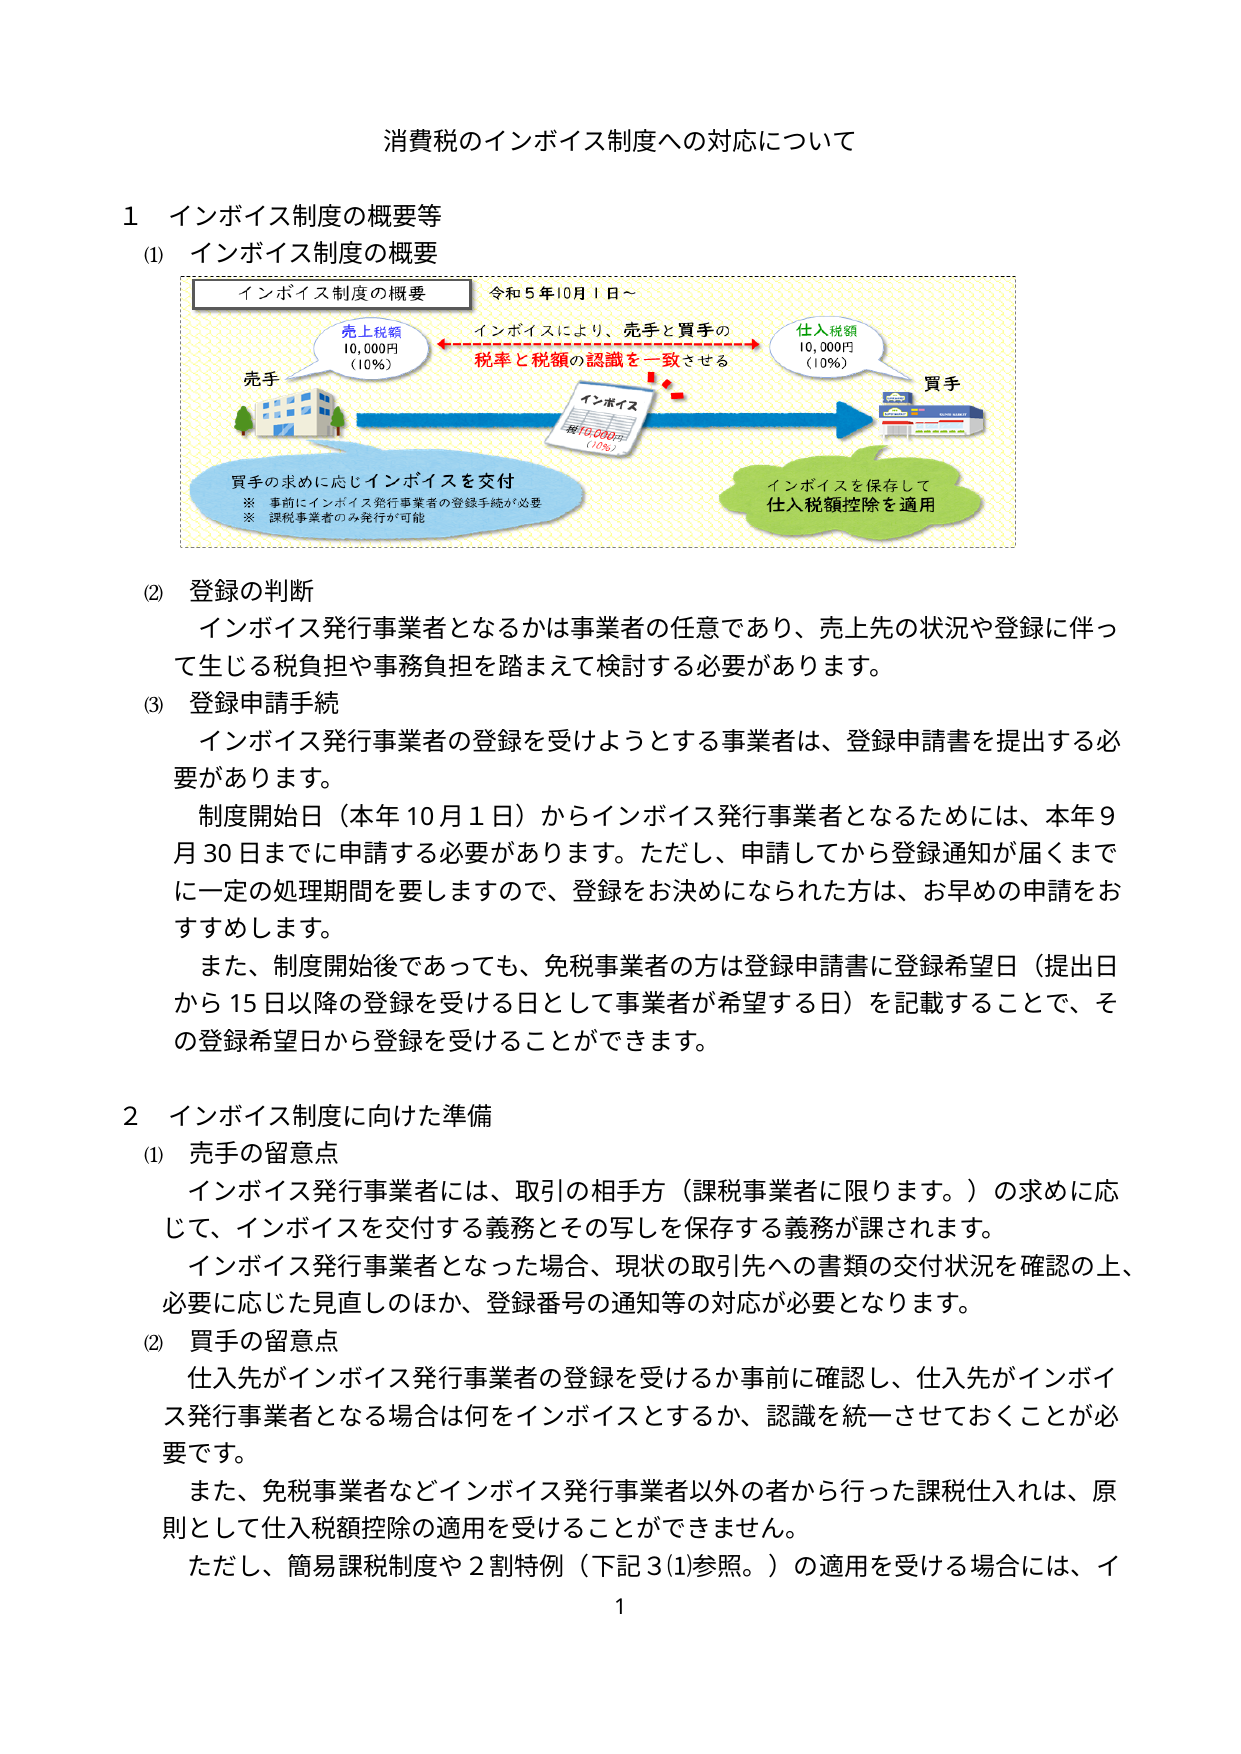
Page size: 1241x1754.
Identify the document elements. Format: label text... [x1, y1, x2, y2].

text 制度開始日（本年10月１日）からインボイス発行事業者となるためには、本年９月30日までに申請する必要があります。ただし、申請してから登録通知が届くまでに一定の処理期間を要しますので、登録をお決めになられた方は、お早めの申請をおすすめします。 [173, 795, 1122, 945]
text ⑴ 売手の留意点 [118, 1133, 1122, 1170]
text インボイス発行事業者の登録を受けようとする事業者は、登録申請書を提出する必要があります。 [173, 720, 1122, 795]
text ⑶ 登録申請手続 [118, 683, 1122, 720]
text 仕入先がインボイス発行事業者の登録を受けるか事前に確認し、仕入先がインボイス発行事業者となる場合は何をインボイスとするか、認識を統一させておくことが必要です。 [162, 1358, 1122, 1470]
text インボイス発行事業者となるかは事業者の任意であり、売上先の状況や登録に伴って生じる税負担や事務負担を踏まえて検討する必要があります。 [173, 608, 1122, 683]
text ２ インボイス制度に向けた準備 [118, 1095, 1122, 1133]
text インボイス発行事業者には、取引の相手方（課税事業者に限ります。）の求めに応じて、インボイスを交付する義務とその写しを保存する義務が課されます。 [162, 1170, 1122, 1245]
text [162, 1545, 1122, 1583]
text また、免税事業者などインボイス発行事業者以外の者から行った課税仕入れは、原則として仕入税額控除の適用を受けることができません。 [162, 1470, 1122, 1545]
text インボイス発行事業者となった場合、現状の取引先への書類の交付状況を確認の上、必要に応じた見直しのほか、登録番号の通知等の対応が必要となります。 [162, 1245, 1122, 1320]
text １ インボイス制度の概要等 [118, 195, 1122, 233]
text ⑴ インボイス制度の概要 [118, 233, 1122, 270]
text 消費税のインボイス制度への対応について [118, 120, 1122, 158]
text ⑵ 買手の留意点 [118, 1320, 1122, 1358]
text ⑵ 登録の判断 [118, 570, 1122, 608]
text また、制度開始後であっても、免税事業者の方は登録申請書に登録希望日（提出日から15日以降の登録を受ける日として事業者が希望する日）を記載することで、その登録希望日から登録を受けることができます。 [173, 945, 1122, 1058]
